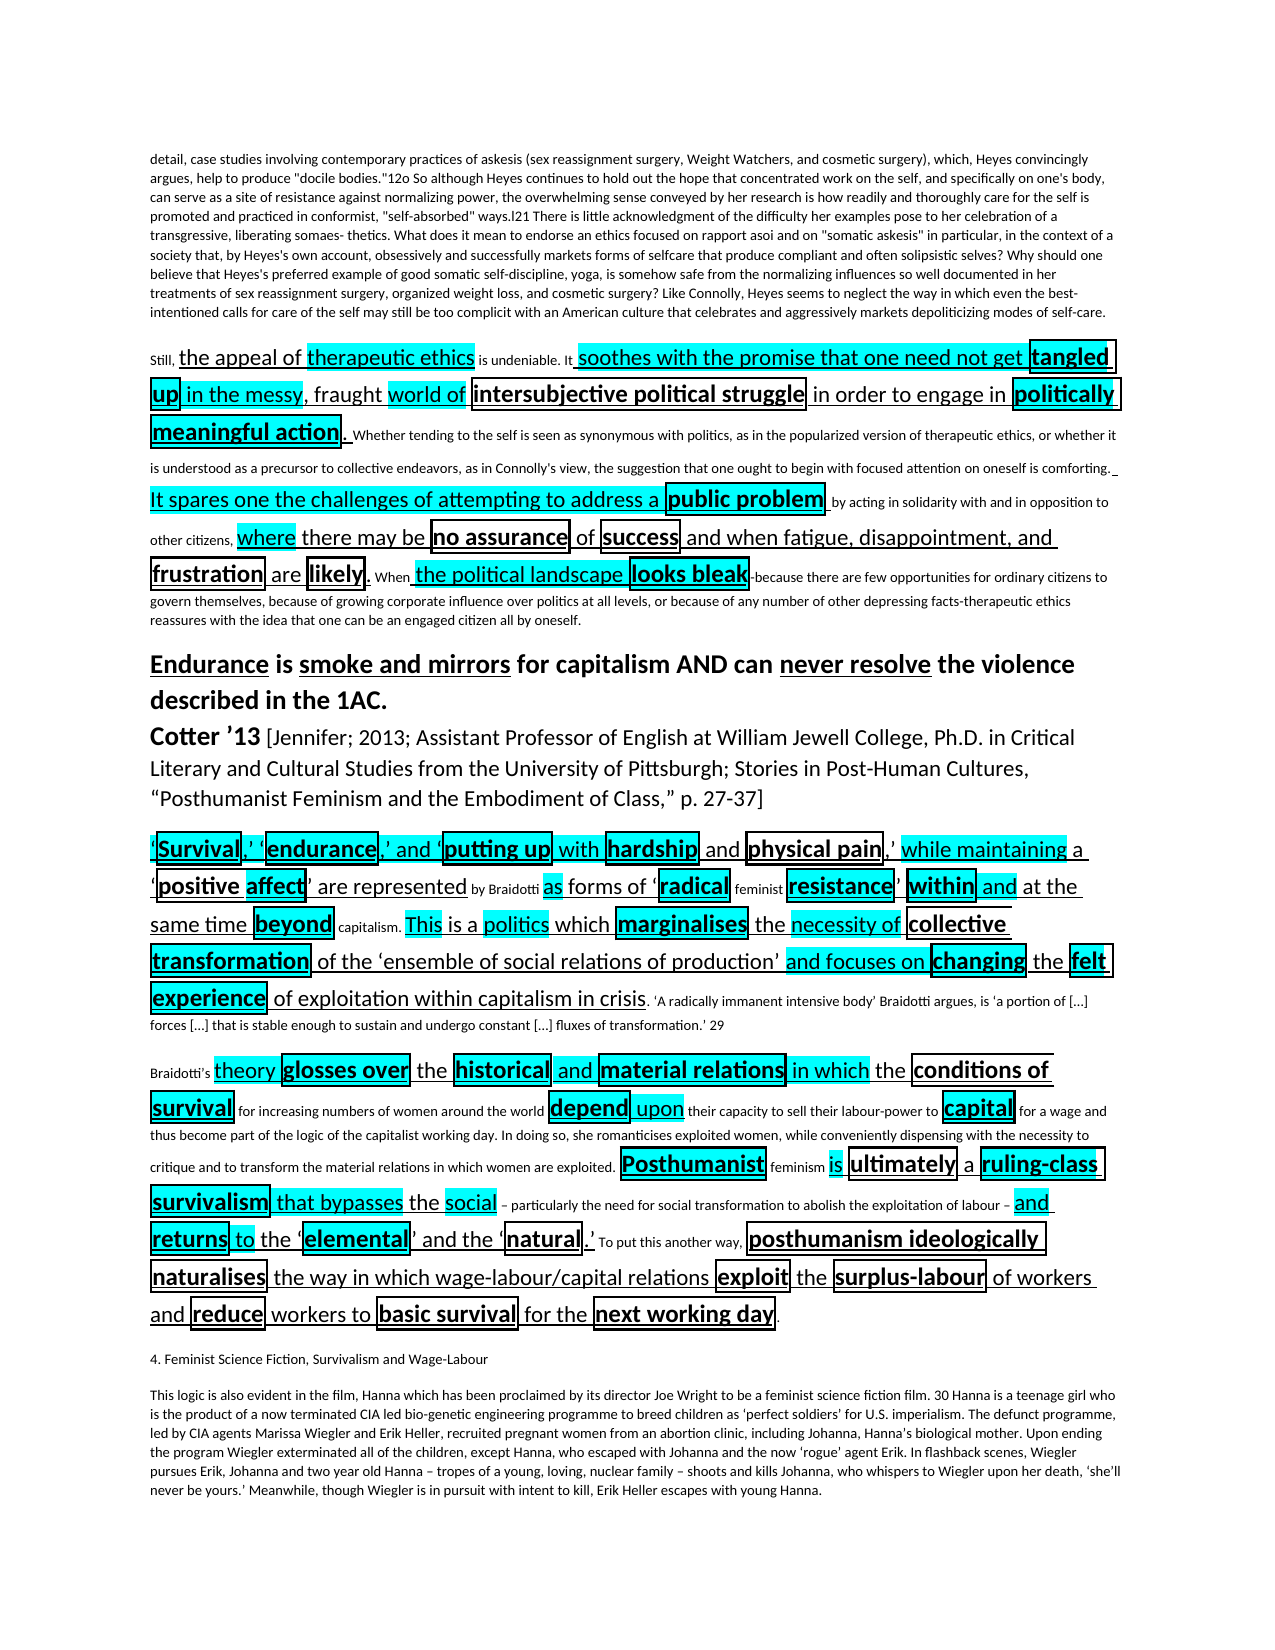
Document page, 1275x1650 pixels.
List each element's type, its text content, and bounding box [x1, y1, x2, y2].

text Cotter ’13 [Jennifer; 2013; Assistant Professor of English at William Jewell College, Ph.D. in Critical Literary and Cultural Studies from the University of Pittsburgh; Stories in Post-Human Cultures, “Posthumanist Feminism and the Embodiment of Class,” p. 27-37] [150, 719, 1125, 812]
subtitle Endurance is smoke and mirrors for capitalism AND can never resolve the violence described in the 1AC. [150, 647, 1125, 716]
text ‘Survival,’ ‘endurance,’ and ‘putting up with hardship and physical pain,’ while maintaining a ‘positive affect’ are represented by Braidotti as forms of ‘radical feminist resistance’ within and at the same time beyond capitalism. This is a politics which marginalises the necessity of collective transformation of the ‘ensemble of social relations of production’ and focuses on changing the felt experience of exploitation within capitalism in crisis. ‘A radically immanent intensive body’ Braidotti argues, is ‘a portion of […] forces […] that is stable enough to sustain and undergo constant […] fluxes of transformation.’ 29 [150, 831, 1125, 1034]
text This logic is also evident in the film, Hanna which has been proclaimed by its director Joe Wright to be a feminist science fiction film. 30 Hanna is a teenage girl who is the product of a now terminated CIA led bio-genetic engineering programme to breed children as ‘perfect soldiers’ for U.S. imperialism. The defunct programme, led by CIA agents Marissa Wiegler and Erik Heller, recruited pregnant women from an abortion clinic, including Johanna, Hanna’s biological mother. Upon ending the program Wiegler exterminated all of the children, except Hanna, who escaped with Johanna and the now ‘rogue’ agent Erik. In flashback scenes, Wiegler pursues Erik, Johanna and two year old Hanna – tropes of a young, loving, nuclear family – shoots and kills Johanna, who whispers to Wiegler upon her death, ‘she’ll never be yours.’ Meanwhile, though Wiegler is in pursuit with intent to kill, Erik Heller escapes with young Hanna. [150, 1386, 1125, 1499]
text Braidotti’s theory glosses over the historical and material relations in which the conditions of survival for increasing numbers of women around the world depend upon their capacity to sell their labour-power to capital for a wage and thus become part of the logic of the capitalist working day. In doing so, she romanticises exploited women, while conveniently dispensing with the necessity to critique and to transform the material relations in which women are exploited. Posthumanist feminism is ultimately a ruling-class survivalism that bypasses the social – particularly the need for social transformation to abolish the exploitation of labour – and returns to the ‘elemental’ and the ‘natural.’ To put this another way, posthumanism ideologically naturalises the way in which wage-labour/capital relations exploit the surplus-labour of workers and reduce workers to basic survival for the next working day. [150, 1052, 1125, 1331]
text Still, the appeal of therapeutic ethics is undeniable. It soothes with the promise that one need not get tangled up in the messy, fraught world of intersubjective political struggle in order to engage in politically meaningful action. Whether tending to the self is seen as synonymous with politics, as in the popularized version of therapeutic ethics, or whether it is understood as a precursor to collective endeavors, as in Connolly's view, the suggestion that one ought to begin with focused attention on oneself is comforting. It spares one the challenges of attempting to address a public problem by acting in solidarity with and in opposition to other citizens, where there may be no assurance of success and when fatigue, disappointment, and frustration are likely. When the political landscape looks bleak-because there are few opportunities for ordinary citizens to govern themselves, because of growing corporate influence over politics at all levels, or because of any number of other depressing facts-therapeutic ethics reassures with the idea that one can be an engaged citizen all by oneself. [150, 339, 1125, 629]
text 4. Feminist Science Fiction, Survivalism and Wage-Labour [150, 1350, 1125, 1368]
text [150, 150, 1125, 321]
